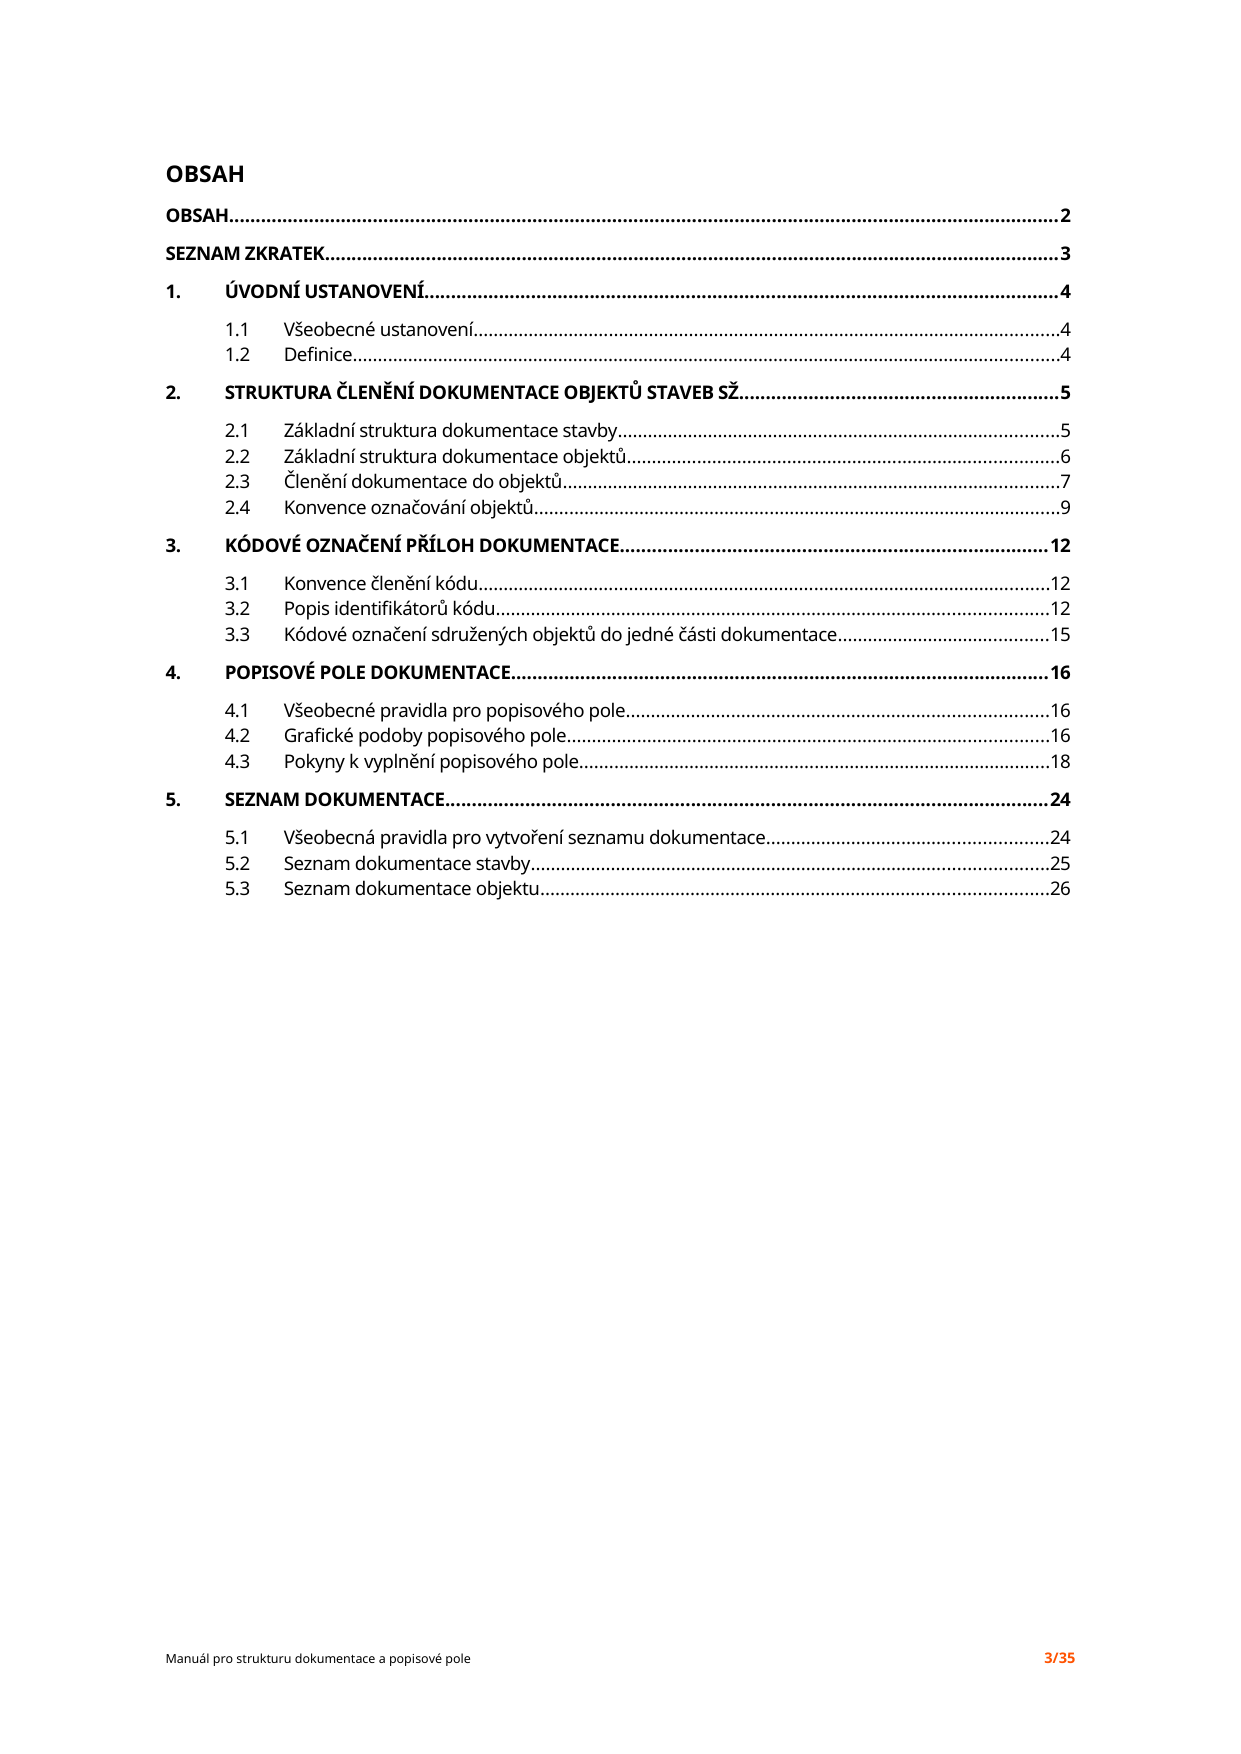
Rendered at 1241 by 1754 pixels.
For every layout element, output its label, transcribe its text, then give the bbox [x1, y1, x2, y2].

text 2. struktura členění dokumentace objektů staveb SŽ 5 [165, 379, 1075, 405]
text 3.2 Popis identifikátorů kódu 12 [224, 596, 1075, 621]
text 2.1 Základní struktura dokumentace stavby 5 [224, 417, 1075, 443]
text 4.1 Všeobecné pravidla pro popisového pole 16 [224, 697, 1075, 723]
text 2.2 Základní struktura dokumentace objektů 6 [224, 443, 1075, 468]
text 1.1 Všeobecné ustanovení 4 [224, 316, 1075, 341]
text 2.3 Členění dokumentace do objektů 7 [224, 468, 1075, 494]
text 1.2 Definice 4 [224, 341, 1075, 367]
text 5.3 Seznam dokumentace objektu 26 [224, 875, 1075, 901]
text 1. Úvodní ustanovení 4 [165, 278, 1075, 303]
text 4.2 Grafické podoby popisového pole 16 [224, 723, 1075, 748]
text 2.4 Konvence označování objektů 9 [224, 494, 1075, 519]
list Obsah [165, 158, 1075, 189]
text 3.1 Konvence členění kódu 12 [224, 570, 1075, 596]
text Obsah 2 [165, 202, 1075, 227]
text 3.3 Kódové označení sdružených objektů do jedné části dokumentace 15 [224, 621, 1075, 647]
text 4.3 Pokyny k vyplnění popisového pole 18 [224, 748, 1075, 774]
text Seznam zkratek 3 [165, 240, 1075, 265]
text 5.1 Všeobecná pravidla pro vytvoření seznamu dokumentace 24 [224, 824, 1075, 850]
text 5.2 Seznam dokumentace stavby 25 [224, 850, 1075, 875]
text 3. Kódové označení příloh dokumentace 12 [165, 532, 1075, 558]
text 4. Popisové pole dokumentace 16 [165, 659, 1075, 685]
text 5. Seznam dokumentace 24 [165, 786, 1075, 812]
